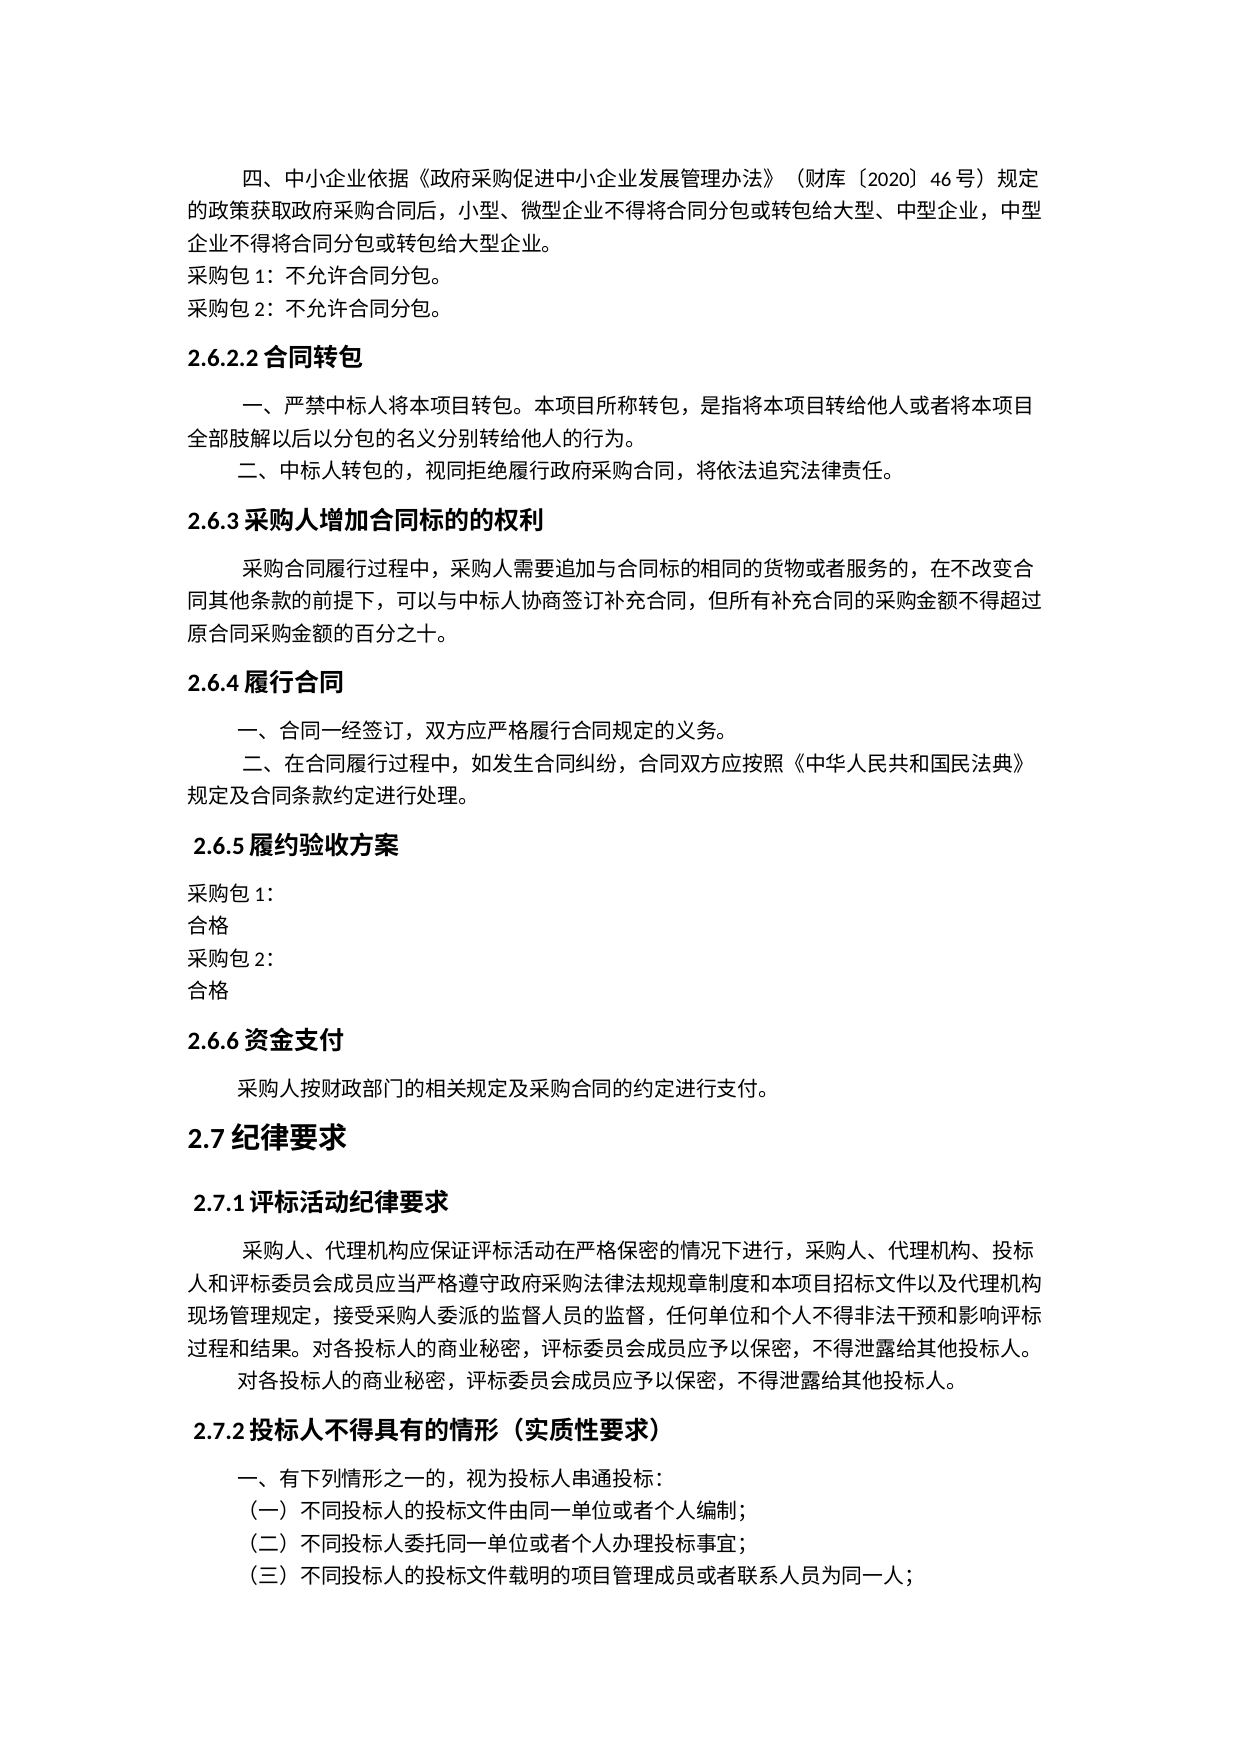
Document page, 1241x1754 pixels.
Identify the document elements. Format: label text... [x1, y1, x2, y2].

text 采购包2：不允许合同分包。 [187, 292, 1053, 324]
text 合格 [187, 909, 1053, 942]
text （二）不同投标人委托同一单位或者个人办理投标事宜； [187, 1527, 1053, 1559]
text 2.7纪律要求 [187, 1104, 1053, 1169]
text 2.7.1评标活动纪律要求 [187, 1169, 1053, 1234]
text 一、合同一经签订，双方应严格履行合同规定的义务。 [187, 714, 1053, 747]
text 采购合同履行过程中，采购人需要追加与合同标的相同的货物或者服务的，在不改变合同其他条款的前提下，可以与中标人协商签订补充合同，但所有补充合同的采购金额不得超过原合同采购金额的百分之十。 [187, 552, 1053, 649]
text （三）不同投标人的投标文件载明的项目管理成员或者联系人员为同一人； [187, 1559, 1053, 1592]
text 一、严禁中标人将本项目转包。本项目所称转包，是指将本项目转给他人或者将本项目全部肢解以后以分包的名义分别转给他人的行为。 [187, 389, 1053, 454]
text 采购包2： [187, 942, 1053, 974]
text 合格 [187, 974, 1053, 1007]
text 2.6.5履约验收方案 [187, 812, 1053, 877]
text 一、有下列情形之一的，视为投标人串通投标： [187, 1462, 1053, 1494]
text 2.7.2投标人不得具有的情形（实质性要求） [187, 1397, 1053, 1462]
text 采购人按财政部门的相关规定及采购合同的约定进行支付。 [187, 1072, 1053, 1104]
text 采购包1： [187, 877, 1053, 909]
text （一）不同投标人的投标文件由同一单位或者个人编制； [187, 1494, 1053, 1527]
text 二、在合同履行过程中，如发生合同纠纷，合同双方应按照《中华人民共和国民法典》规定及合同条款约定进行处理。 [187, 747, 1053, 812]
text 四、中小企业依据《政府采购促进中小企业发展管理办法》（财库〔2020〕46号）规定的政策获取政府采购合同后，小型、微型企业不得将合同分包或转包给大型、中型企业，中型企业不得将合同分包或转包给大型企业。 [187, 162, 1053, 259]
text 采购包1：不允许合同分包。 [187, 259, 1053, 292]
text 采购人、代理机构应保证评标活动在严格保密的情况下进行，采购人、代理机构、投标人和评标委员会成员应当严格遵守政府采购法律法规规章制度和本项目招标文件以及代理机构现场管理规定，接受采购人委派的监督人员的监督，任何单位和个人不得非法干预和影响评标过程和结果。对各投标人的商业秘密，评标委员会成员应予以保密，不得泄露给其他投标人。 [187, 1234, 1053, 1364]
text 2.6.4履行合同 [187, 649, 1053, 714]
text 2.6.2.2合同转包 [187, 324, 1053, 389]
text 2.6.6资金支付 [187, 1007, 1053, 1072]
text 2.6.3采购人增加合同标的的权利 [187, 487, 1053, 552]
text 对各投标人的商业秘密，评标委员会成员应予以保密，不得泄露给其他投标人。 [187, 1364, 1053, 1397]
text 二、中标人转包的，视同拒绝履行政府采购合同，将依法追究法律责任。 [187, 454, 1053, 487]
